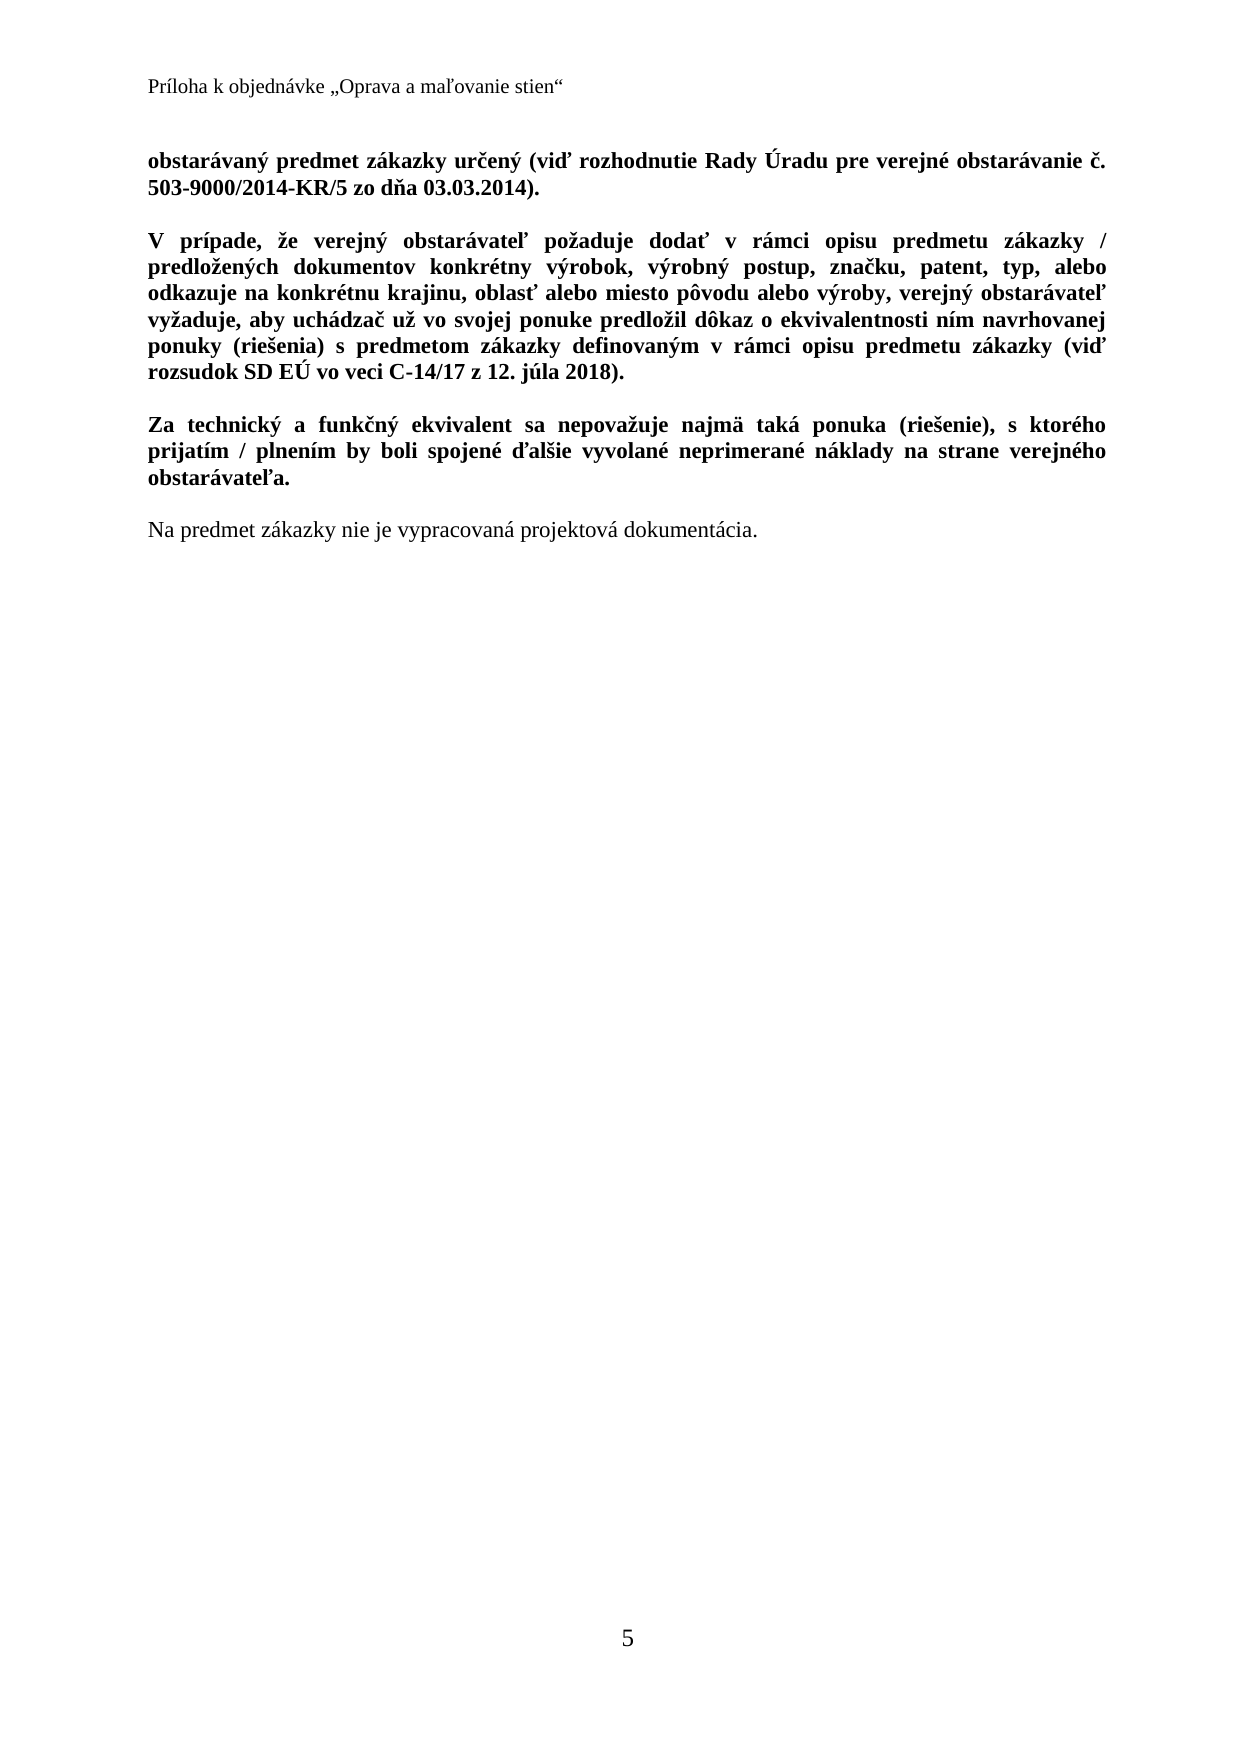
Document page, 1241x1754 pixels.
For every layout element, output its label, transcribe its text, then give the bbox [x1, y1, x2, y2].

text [148, 148, 1107, 200]
text V prípade, že verejný obstarávateľ požaduje dodať v rámci opisu predmetu zákazky / predložených dokumentov konkrétny výrobok, výrobný postup, značku, patent, typ, alebo odkazuje na konkrétnu krajinu, oblasť alebo miesto pôvodu alebo výroby, verejný obstarávateľ vyžaduje, aby uchádzač už vo svojej ponuke predložil dôkaz o ekvivalentnosti ním navrhovanej ponuky (riešenia) s predmetom zákazky definovaným v rámci opisu predmetu zákazky (viď rozsudok SD EÚ vo veci C-14/17 z 12. júla 2018). [148, 227, 1107, 385]
text Za technický a funkčný ekvivalent sa nepovažuje najmä taká ponuka (riešenie), s ktorého prijatím / plnením by boli spojené ďalšie vyvolané neprimerané náklady na strane verejného obstarávateľa. [148, 411, 1107, 490]
text Na predmet zákazky nie je vypracovaná projektová dokumentácia. [148, 517, 1107, 543]
